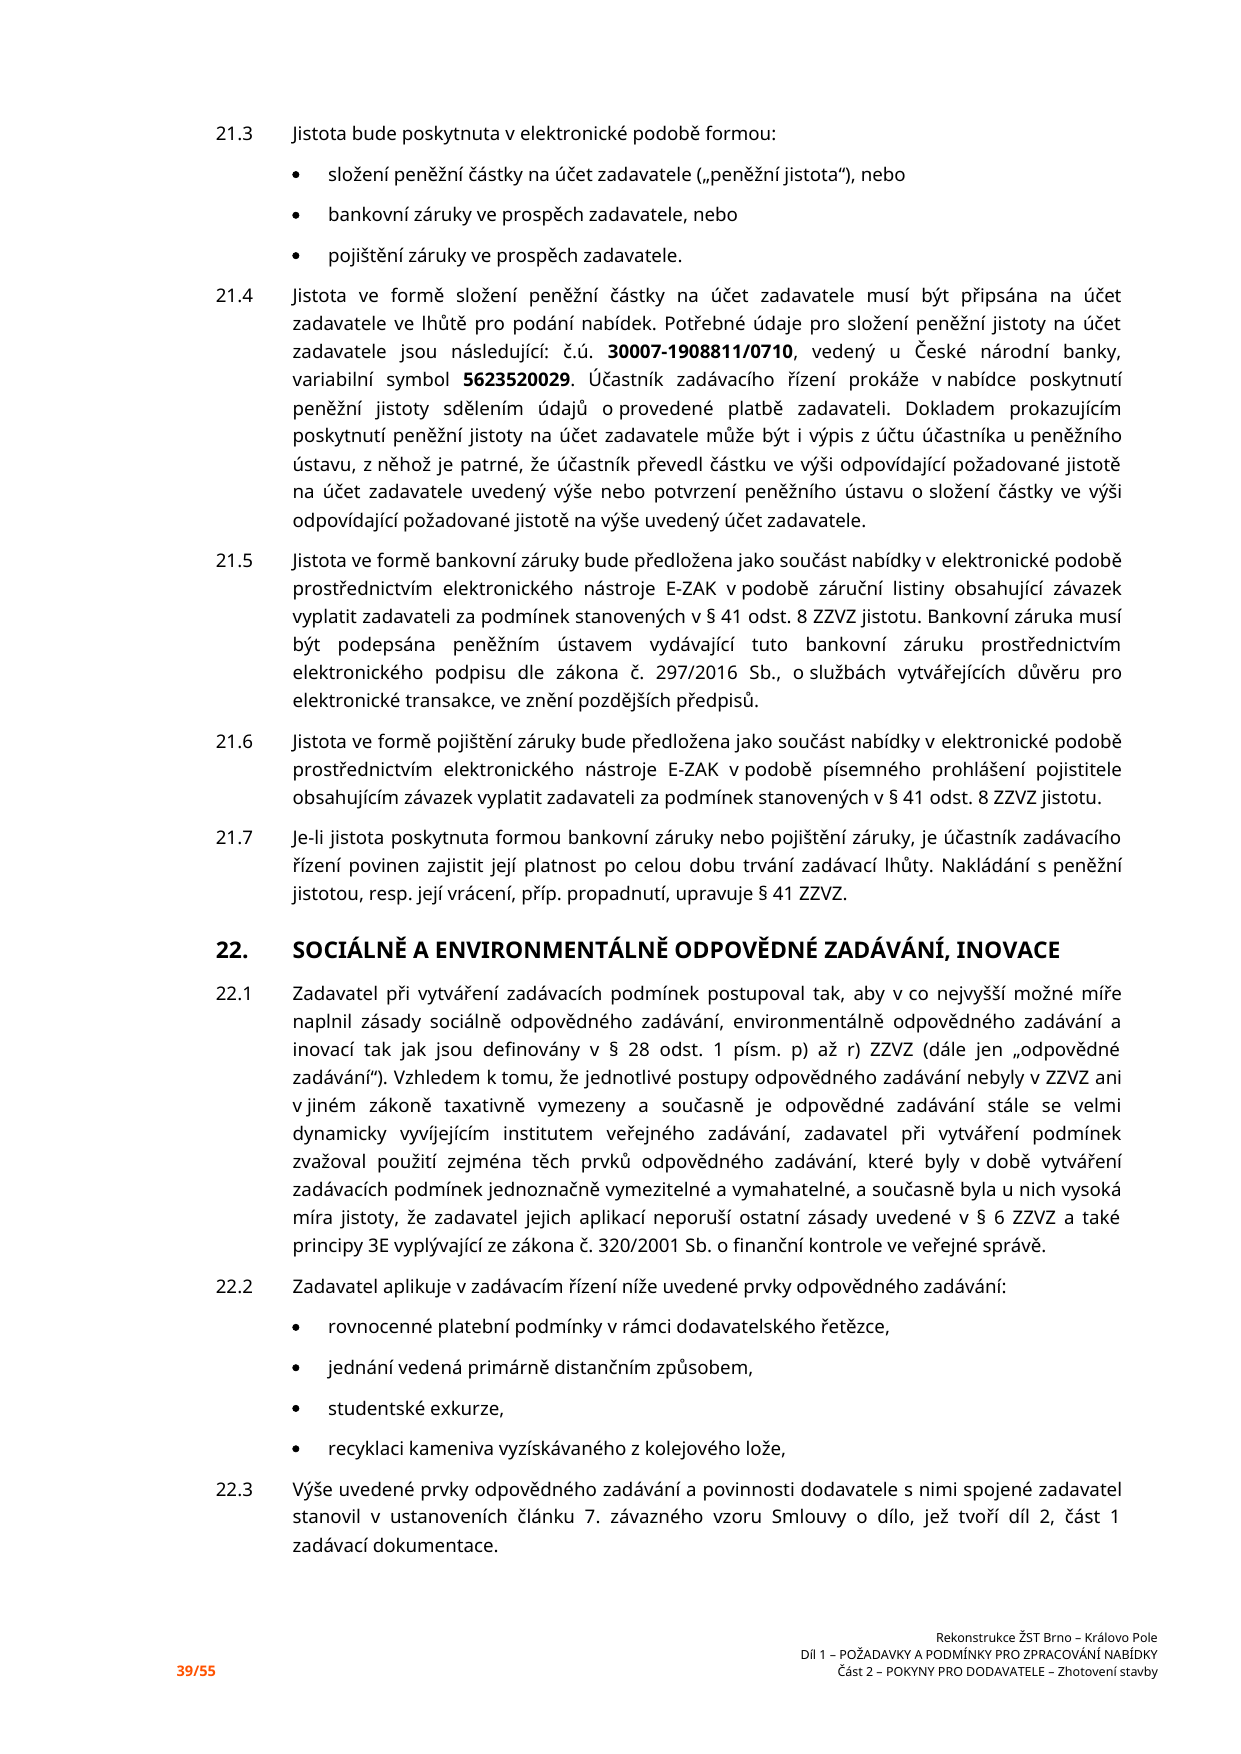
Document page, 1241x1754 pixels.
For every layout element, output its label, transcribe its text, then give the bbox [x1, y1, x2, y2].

text složení peněžní částky na účet zadavatele („peněžní jistota“), nebo [292, 161, 1122, 187]
text Jistota ve formě pojištění záruky bude předložena jako součást nabídky v elektronické podobě prostřednictvím elektronického nástroje E-ZAK v podobě písemného prohlášení pojistitele obsahujícím závazek vyplatit zadavateli za podmínek stanovených v § 41 odst. 8 ZZVZ jistotu. [216, 728, 1122, 809]
text Jistota ve formě bankovní záruky bude předložena jako součást nabídky v elektronické podobě prostřednictvím elektronického nástroje E-ZAK v podobě záruční listiny obsahující závazek vyplatit zadavateli za podmínek stanovených v § 41 odst. 8 ZZVZ jistotu. Bankovní záruka musí být podepsána peněžním ústavem vydávající tuto bankovní záruku prostřednictvím elektronického podpisu dle zákona č. 297/2016 Sb., o službách vytvářejících důvěru pro elektronické transakce, ve znění pozdějších předpisů. [216, 547, 1122, 713]
text Jistota bude poskytnuta v elektronické podobě formou: [216, 121, 1122, 146]
text Je-li jistota poskytnuta formou bankovní záruky nebo pojištění záruky, je účastník zadávacího řízení povinen zajistit její platnost po celou dobu trvání zadávací lhůty. Nakládání s peněžní jistotou, resp. její vrácení, příp. propadnutí, upravuje § 41 ZZVZ. [216, 824, 1122, 906]
text Zadavatel aplikuje v zadávacím řízení níže uvedené prvky odpovědného zadávání: [216, 1273, 1122, 1299]
text studentské exkurze, [292, 1395, 1122, 1420]
text bankovní záruky ve prospěch zadavatele, nebo [292, 202, 1122, 227]
text Zadavatel při vytváření zadávacích podmínek postupoval tak, aby v co nejvyšší možné míře naplnil zásady sociálně odpovědného zadávání, environmentálně odpovědného zadávání a inovací tak jak jsou definovány v § 28 odst. 1 písm. p) až r) ZZVZ (dále jen „odpovědné zadávání“). Vzhledem k tomu, že jednotlivé postupy odpovědného zadávání nebyly v ZZVZ ani v jiném zákoně taxativně vymezeny a současně je odpovědné zadávání stále se velmi dynamicky vyvíjejícím institutem veřejného zadávání, zadavatel při vytváření podmínek zvažoval použití zejména těch prvků odpovědného zadávání, které byly v době vytváření zadávacích podmínek jednoznačně vymezitelné a vymahatelné, a současně byla u nich vysoká míra jistoty, že zadavatel jejich aplikací neporuší ostatní zásady uvedené v § 6 ZZVZ a také principy 3E vyplývající ze zákona č. 320/2001 Sb. o finanční kontrole ve veřejné správě. [216, 981, 1122, 1258]
text recyklaci kameniva vyzískávaného z kolejového lože, [292, 1435, 1122, 1461]
text Výše uvedené prvky odpovědného zadávání a povinnosti dodavatele s nimi spojené zadavatel stanovil v ustanoveních článku 7. závazného vzoru Smlouvy o dílo, jež tvoří díl 2, část 1 zadávací dokumentace. [216, 1476, 1122, 1557]
text Jistota ve formě složení peněžní částky na účet zadavatele musí být připsána na účet zadavatele ve lhůtě pro podání nabídek. Potřebné údaje pro složení peněžní jistoty na účet zadavatele jsou následující: č.ú. 30007-1908811/0710, vedený u České národní banky, variabilní symbol 5623520029. Účastník zadávacího řízení prokáže v nabídce poskytnutí peněžní jistoty sdělením údajů o provedené platbě zadavateli. Dokladem prokazujícím poskytnutí peněžní jistoty na účet zadavatele může být i výpis z účtu účastníka u peněžního ústavu, z něhož je patrné, že účastník převedl částku ve výši odpovídající požadované jistotě na účet zadavatele uvedený výše nebo potvrzení peněžního ústavu o složení částky ve výši odpovídající požadované jistotě na výše uvedený účet zadavatele. [216, 283, 1122, 532]
text rovnocenné platební podmínky v rámci dodavatelského řetězce, [292, 1314, 1122, 1339]
text SOCIÁLNĚ A ENVIRONMENTÁLNĚ ODPOVĚDNÉ ZADÁVÁNÍ, INOVACE [216, 934, 1122, 965]
text jednání vedená primárně distančním způsobem, [292, 1354, 1122, 1380]
text pojištění záruky ve prospěch zadavatele. [292, 242, 1122, 268]
